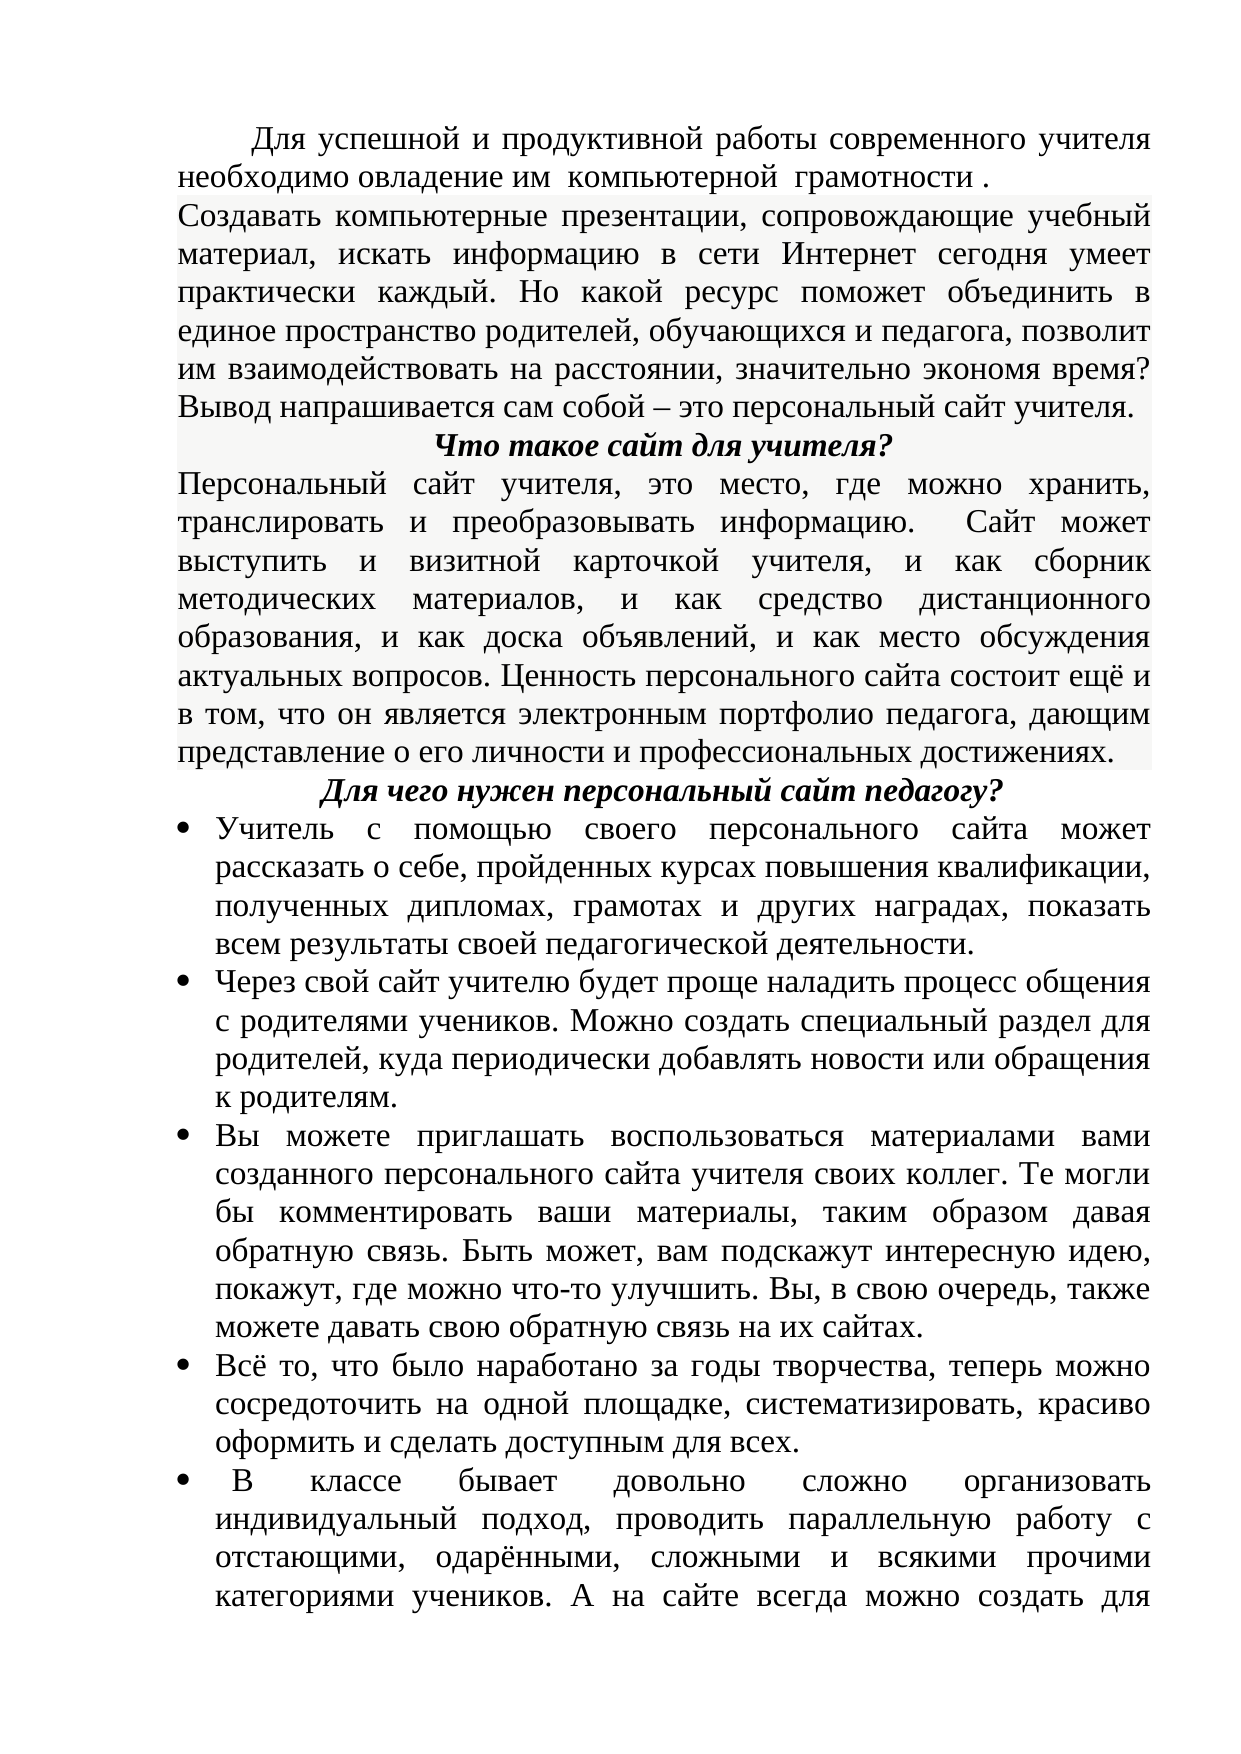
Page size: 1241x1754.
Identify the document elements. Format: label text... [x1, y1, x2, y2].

text Персональный сайт учителя, это место, где можно хранить, транслировать и преобразовывать информацию. Сайт может выступить и визитной карточкой учителя, и как сборник методических материалов, и как средство дистанционного образования, и как доска объявлений, и как место обсуждения актуальных вопросов. Ценность персонального сайта состоит ещё и в том, что он является электронным портфолио педагога, дающим представление о его личности и профессиональных достижениях. [177, 463, 1152, 770]
list Всё то, что было наработано за годы творчества, теперь можно сосредоточить на одной площадке, систематизировать, красиво оформить и сделать доступным для всех. [177, 1345, 1152, 1460]
text Для чего нужен персональный сайт педагогу? [177, 770, 1152, 808]
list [177, 1460, 1152, 1613]
text Создавать компьютерные презентации, сопровождающие учебный материал, искать информацию в сети Интернет сегодня умеет практически каждый. Но какой ресурс поможет объединить в единое пространство родителей, обучающихся и педагога, позволит им взаимодействовать на расстоянии, значительно экономя время? Вывод напрашивается сам собой – это персональный сайт учителя. [177, 195, 1152, 425]
list Через свой сайт учителю будет проще наладить процесс общения с родителями учеников. Можно создать специальный раздел для родителей, куда периодически добавлять новости или обращения к родителям. [177, 961, 1152, 1115]
list Вы можете приглашать воспользоваться материалами вами созданного персонального сайта учителя своих коллег. Те могли бы комментировать ваши материалы, таким образом давая обратную связь. Быть может, вам подскажут интересную идею, покажут, где можно что-то улучшить. Вы, в свою очередь, также можете давать свою обратную связь на их сайтах. [177, 1115, 1152, 1345]
text Что такое сайт для учителя? [177, 425, 1152, 463]
list Учитель с помощью своего персонального сайта может рассказать о себе, пройденных курсах повышения квалификации, полученных дипломах, грамотах и других наградах, показать всем результаты своей педагогической деятельности. [177, 808, 1152, 961]
text Для успешной и продуктивной работы современного учителя необходимо овладение им компьютерной грамотности . [177, 118, 1152, 195]
